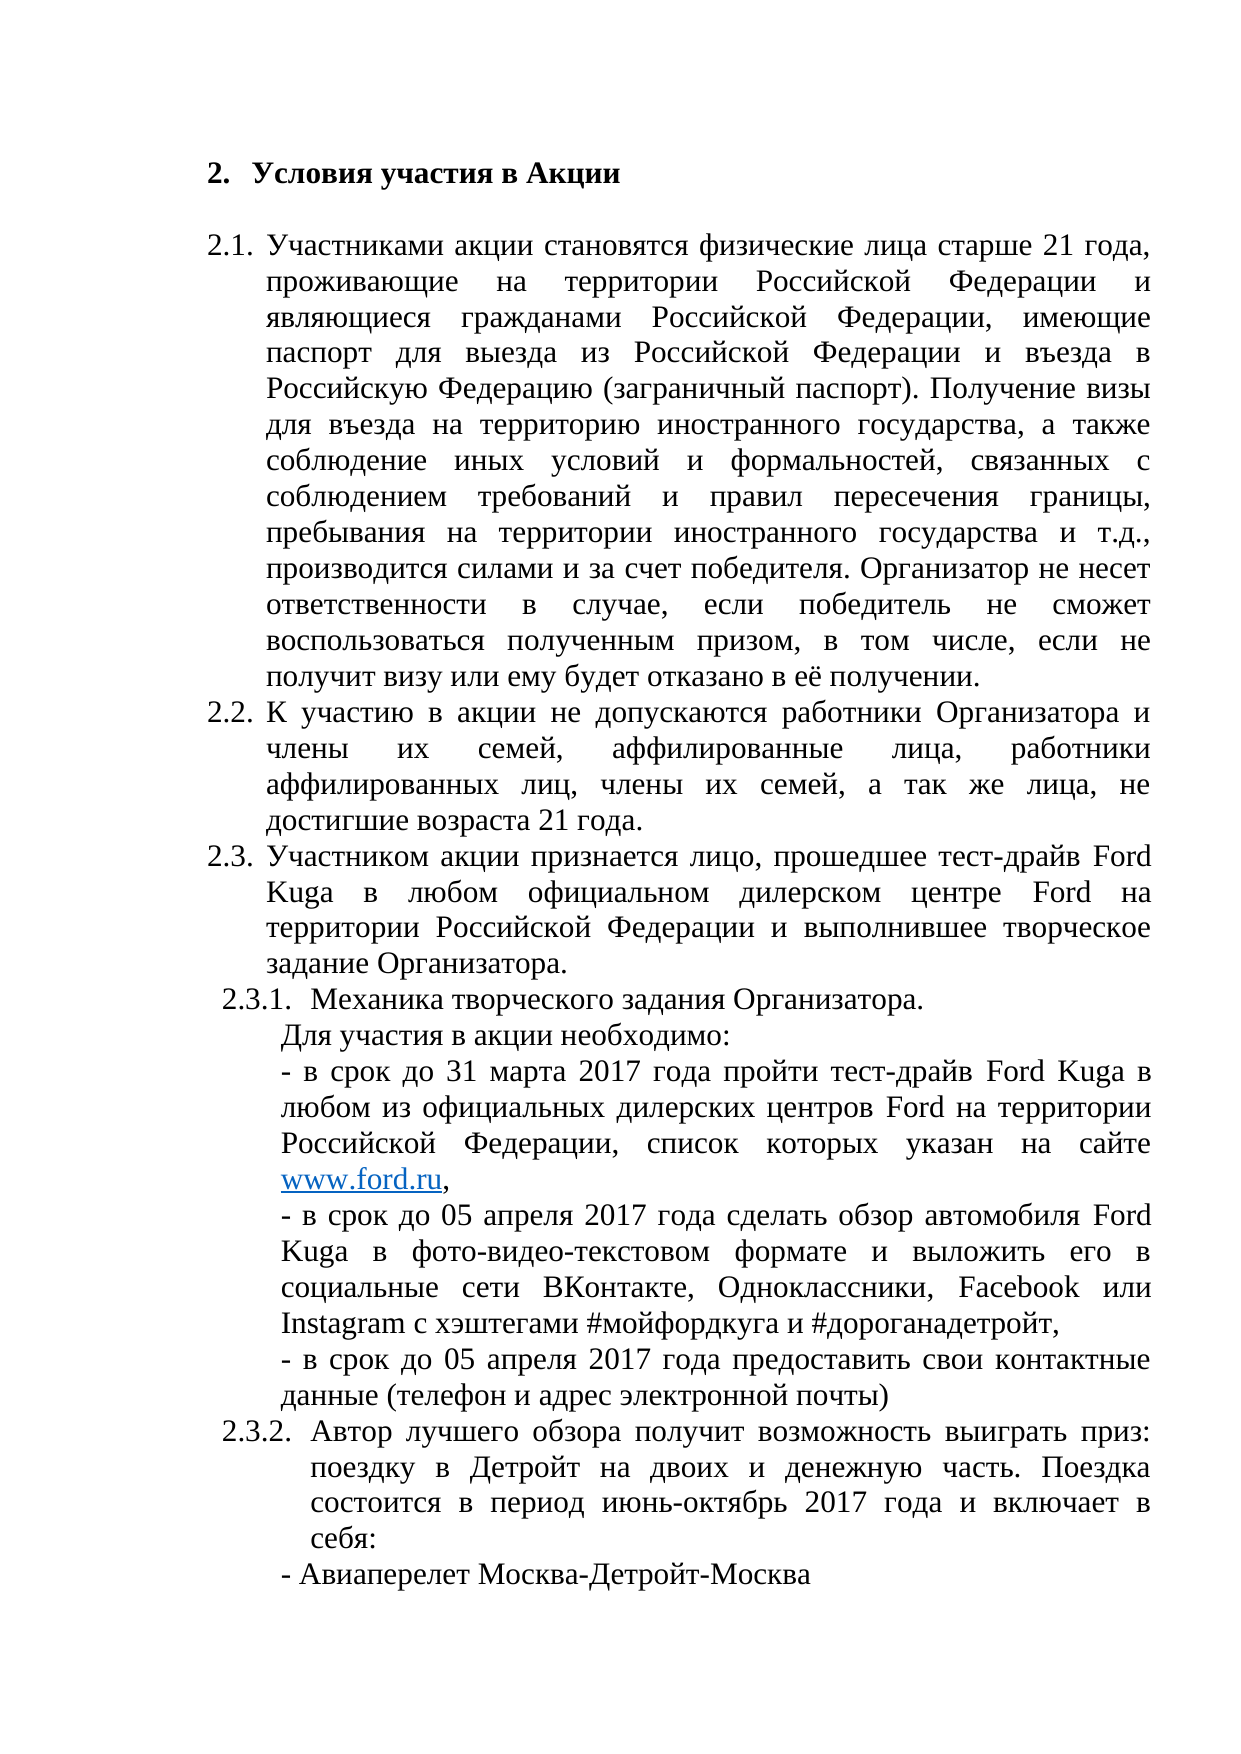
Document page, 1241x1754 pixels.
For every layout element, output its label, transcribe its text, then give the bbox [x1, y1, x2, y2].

list Для участия в акции необходимо: [281, 1017, 1152, 1052]
list Участниками акции становятся физические лица старше 21 года, проживающие на территории Российской Федерации и являющиеся гражданами Российской Федерации, имеющие паспорт для выезда из Российской Федерации и въезда в Российскую Федерацию (заграничный паспорт). Получение визы для въезда на территорию иностранного государства, а также соблюдение иных условий и формальностей, связанных с соблюдением требований и правил пересечения границы, пребывания на территории иностранного государства и т.д., производится силами и за счет победителя. Организатор не несет ответственности в случае, если победитель не сможет воспользоваться полученным призом, в том числе, если не получит визу или ему будет отказано в её получении. [207, 226, 1152, 693]
text - Авиаперелет Москва-Детройт-Москва [281, 1556, 1152, 1592]
text - в срок до 05 апреля 2017 года предоставить свои контактные данные (телефон и адрес электронной почты) [281, 1340, 1152, 1412]
list К участию в акции не допускаются работники Организатора и члены их семей, аффилированные лица, работники аффилированных лиц, члены их семей, а так же лица, не достигшие возраста 21 года. [207, 693, 1152, 837]
list Автор лучшего обзора получит возможность выиграть приз: поездку в Детройт на двоих и денежную часть. Поездка состоится в период июнь-октябрь 2017 года и включает в себя: [222, 1412, 1152, 1556]
list Условия участия в Акции [207, 154, 1152, 190]
list Механика творческого задания Организатора. [222, 981, 1152, 1017]
list - в срок до 31 марта 2017 года пройти тест-драйв Ford Kuga в любом из официальных дилерских центров Ford на территории Российской Федерации, список которых указан на сайте www.ford.ru, [281, 1052, 1152, 1196]
list - в срок до 05 апреля 2017 года сделать обзор автомобиля Ford Kuga в фото-видео-текстовом формате и выложить его в социальные сети ВКонтакте, Одноклассники, Facebook или Instagram c хэштегами #мойфордкуга и #дороганадетройт, [281, 1196, 1152, 1340]
list Участником акции признается лицо, прошедшее тест-драйв Ford Kuga в любом официальном дилерском центре Ford на территории Российской Федерации и выполнившее творческое задание Организатора. [207, 837, 1152, 981]
